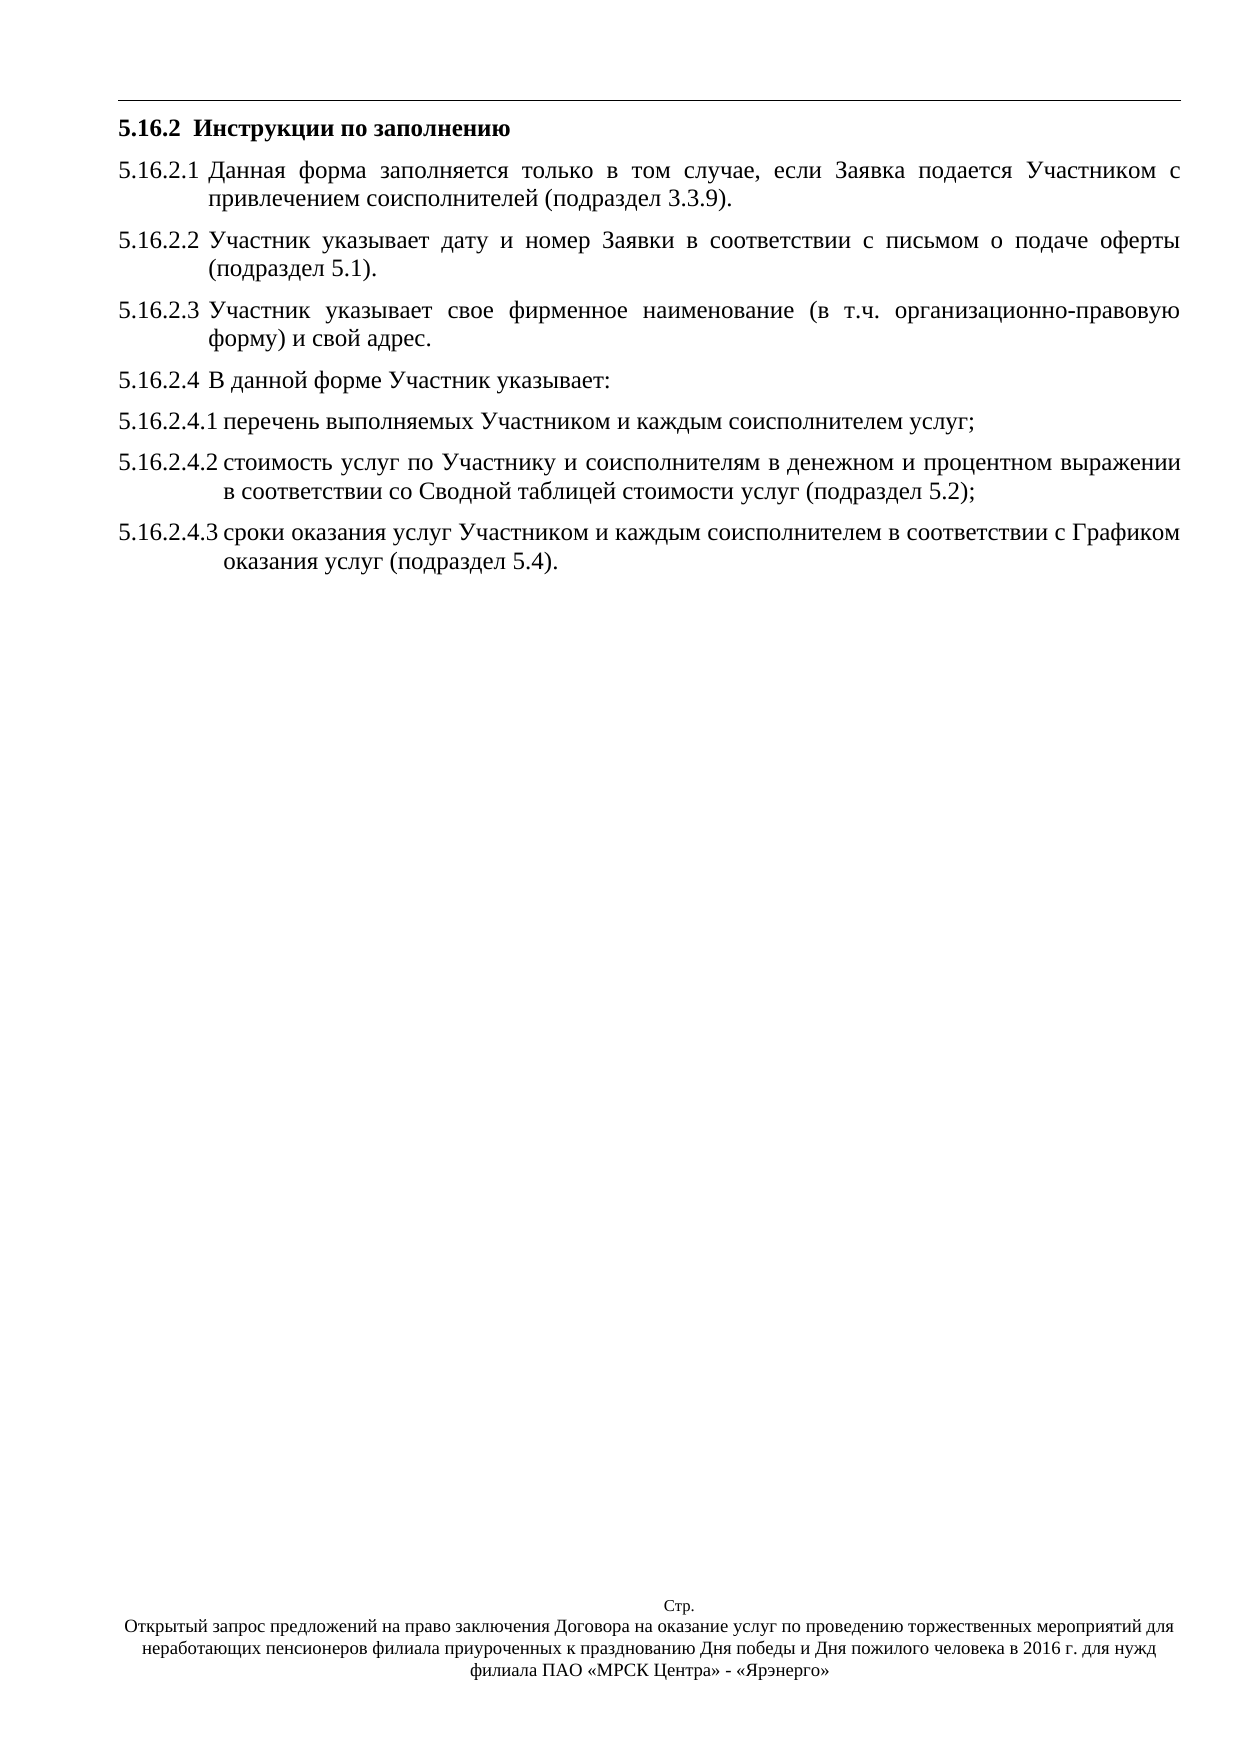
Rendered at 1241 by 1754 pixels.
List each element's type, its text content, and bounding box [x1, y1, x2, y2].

list Участник указывает свое фирменное наименование (в т.ч. организационно-правовую форму) и свой адрес. [118, 295, 1181, 352]
list перечень выполняемых Участником и каждым соисполнителем услуг; [118, 406, 1181, 435]
subtitle Инструкции по заполнению [118, 113, 1181, 142]
list стоимость услуг по Участнику и соисполнителям в денежном и процентном выражении в соответствии со Сводной таблицей стоимости услуг (подраздел 5.2); [118, 447, 1181, 505]
list Участник указывает дату и номер Заявки в соответствии с письмом о подаче оферты (подраздел 5.1). [118, 225, 1181, 282]
list В данной форме Участник указывает: [118, 365, 1181, 393]
list Данная форма заполняется только в том случае, если Заявка подается Участником с привлечением соисполнителей (подраздел 3.3.9). [118, 155, 1181, 212]
list сроки оказания услуг Участником и каждым соисполнителем в соответствии с Графиком оказания услуг (подраздел 5.4). [118, 517, 1181, 575]
